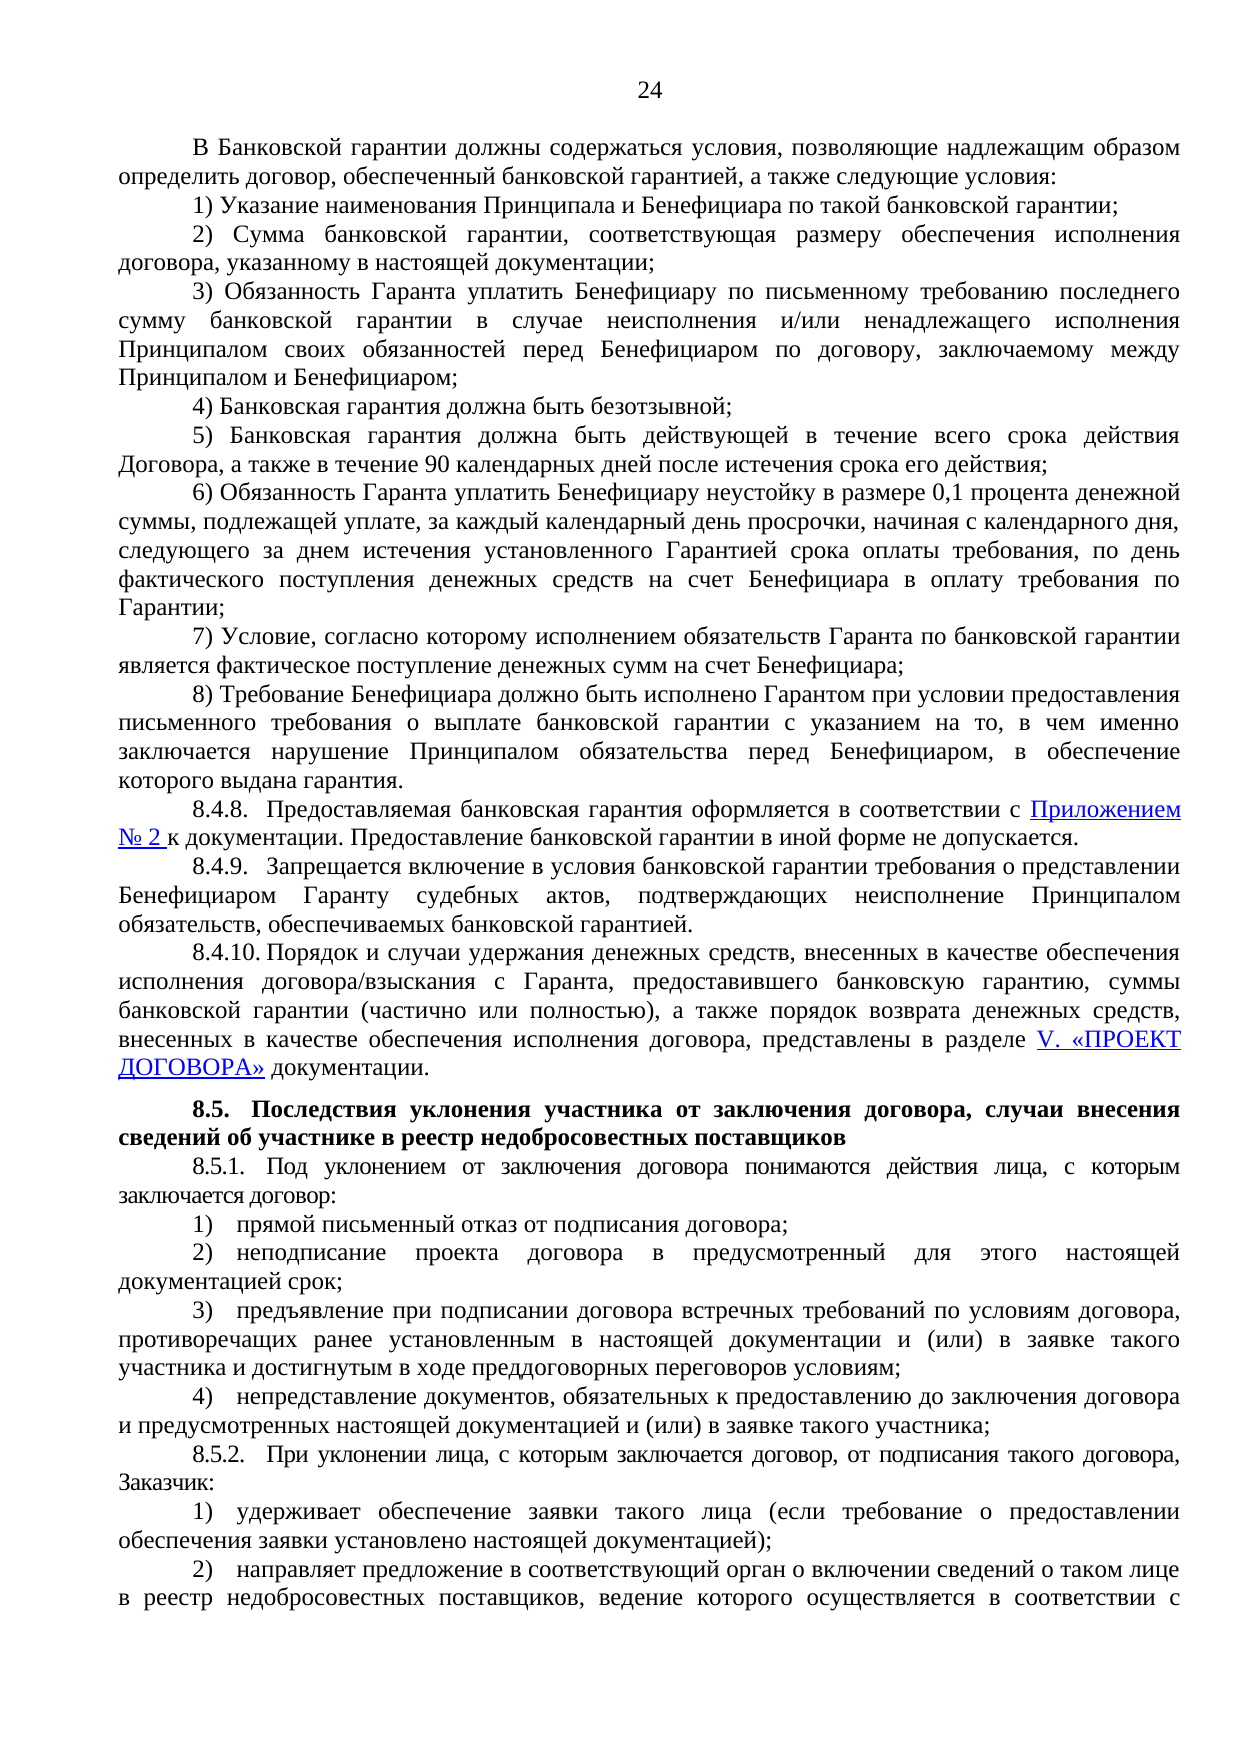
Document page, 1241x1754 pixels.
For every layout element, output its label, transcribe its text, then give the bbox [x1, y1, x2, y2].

text 2) Сумма банковской гарантии, соответствующая размеру обеспечения исполнения договора, указанному в настоящей документации; [118, 219, 1181, 276]
text 6) Обязанность Гаранта уплатить Бенефициару неустойку в размере 0,1 процента денежной суммы, подлежащей уплате, за каждый календарный день просрочки, начиная с календарного дня, следующего за днем истечения установленного Гарантией срока оплаты требования, по день фактического поступления денежных средств на счет Бенефициара в оплату требования по Гарантии; [118, 477, 1181, 621]
text 4) Банковская гарантия должна быть безотзывной; [118, 391, 1181, 420]
text 8) Требование Бенефициара должно быть исполнено Гарантом при условии предоставления письменного требования о выплате банковской гарантии с указанием на то, в чем именно заключается нарушение Принципалом обязательства перед Бенефициаром, в обеспечение которого выдана гарантия. [118, 679, 1181, 794]
text 1) удерживает обеспечение заявки такого лица (если требование о предоставлении обеспечения заявки установлено настоящей документацией); [118, 1496, 1181, 1554]
list Последствия уклонения участника от заключения договора, случаи внесения сведений об участнике в реестр недобросовестных поставщиков [118, 1094, 1181, 1151]
text 3) предъявление при подписании договора встречных требований по условиям договора, противоречащих ранее установленным в настоящей документации и (или) в заявке такого участника и достигнутым в ходе преддоговорных переговоров условиям; [118, 1295, 1181, 1381]
list Под уклонением от заключения договора понимаются действия лица, с которым заключается договор: [118, 1151, 1181, 1209]
text 2) неподписание проекта договора в предусмотренный для этого настоящей документацией срок; [118, 1237, 1181, 1295]
text 4) непредставление документов, обязательных к предоставлению до заключения договора и предусмотренных настоящей документацией и (или) в заявке такого участника; [118, 1381, 1181, 1439]
text 1) Указание наименования Принципала и Бенефициара по такой банковской гарантии; [118, 190, 1181, 219]
list Запрещается включение в условия банковской гарантии требования о представлении Бенефициаром Гаранту судебных актов, подтверждающих неисполнение Принципалом обязательств, обеспечиваемых банковской гарантией. [118, 851, 1181, 937]
list Порядок и случаи удержания денежных средств, внесенных в качестве обеспечения исполнения договора/взыскания с Гаранта, предоставившего банковскую гарантию, суммы банковской гарантии (частично или полностью), а также порядок возврата денежных средств, внесенных в качестве обеспечения исполнения договора, представлены в разделе V. «ПРОЕКТ ДОГОВОРА» документации. [118, 937, 1181, 1081]
text 7) Условие, согласно которому исполнением обязательств Гаранта по банковской гарантии является фактическое поступление денежных сумм на счет Бенефициара; [118, 621, 1181, 679]
list При уклонении лица, с которым заключается договор, от подписания такого договора, Заказчик: [118, 1439, 1181, 1496]
text В Банковской гарантии должны содержаться условия, позволяющие надлежащим образом определить договор, обеспеченный банковской гарантией, а также следующие условия: [118, 132, 1181, 190]
text 5) Банковская гарантия должна быть действующей в течение всего срока действия Договора, а также в течение 90 календарных дней после истечения срока его действия; [118, 420, 1181, 477]
list Предоставляемая банковская гарантия оформляется в соответствии с Приложением № 2 к документации. Предоставление банковской гарантии в иной форме не допускается. [118, 794, 1181, 851]
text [118, 1554, 1181, 1611]
text 1) прямой письменный отказ от подписания договора; [118, 1209, 1181, 1237]
text 3) Обязанность Гаранта уплатить Бенефициару по письменному требованию последнего сумму банковской гарантии в случае неисполнения и/или ненадлежащего исполнения Принципалом своих обязанностей перед Бенефициаром по договору, заключаемому между Принципалом и Бенефициаром; [118, 276, 1181, 391]
